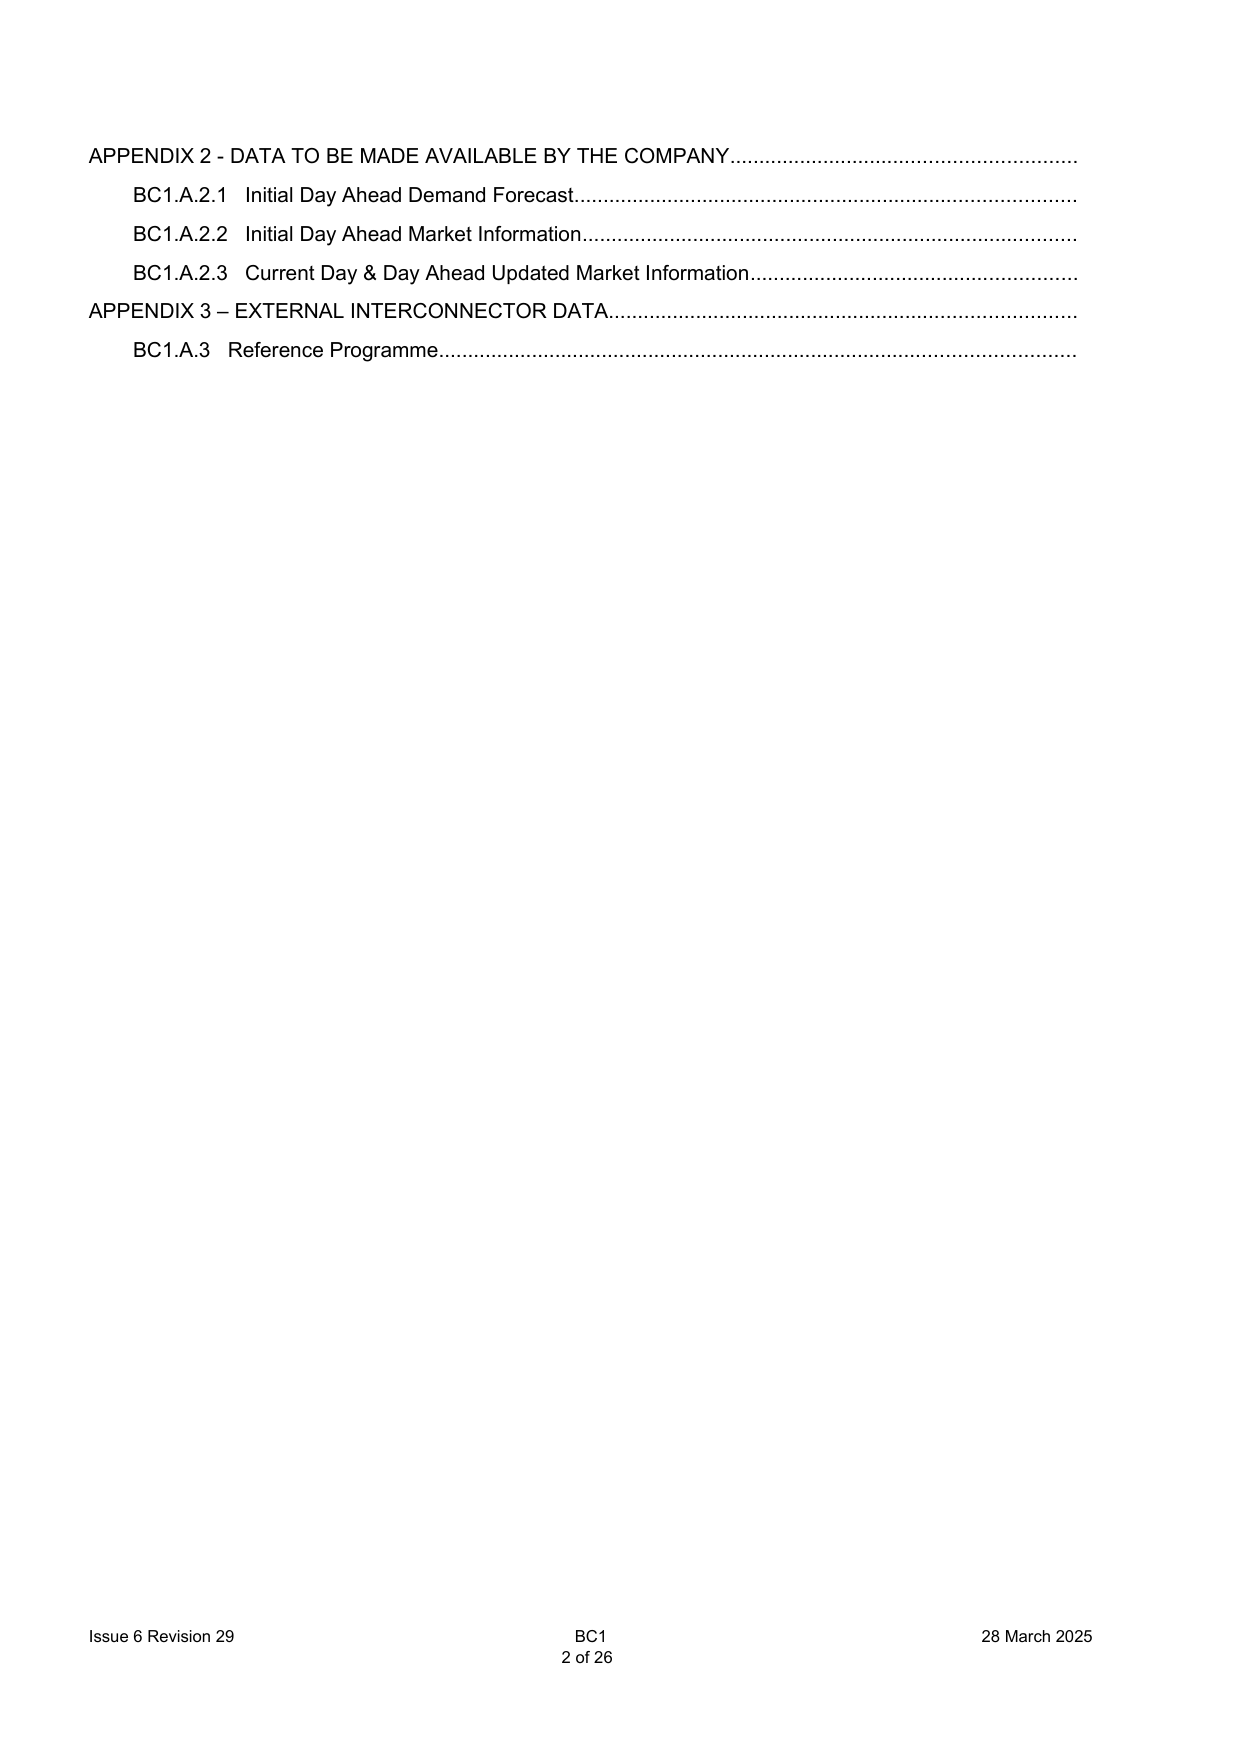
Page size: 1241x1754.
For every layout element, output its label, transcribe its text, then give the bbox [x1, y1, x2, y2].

text BC1.A.3 Reference Programme 26 [133, 338, 1033, 362]
text APPENDIX 3 – EXTERNAL INTERCONNECTOR DATA 25 [89, 299, 1033, 323]
text APPENDIX 2 - DATA TO BE MADE AVAILABLE BY THE COMPANY 24 [89, 144, 1033, 168]
text BC1.A.2.2 Initial Day Ahead Market Information 24 [133, 221, 1033, 245]
text BC1.A.2.1 Initial Day Ahead Demand Forecast 24 [133, 183, 1033, 207]
text BC1.A.2.3 Current Day & Day Ahead Updated Market Information 24 [133, 260, 1033, 284]
